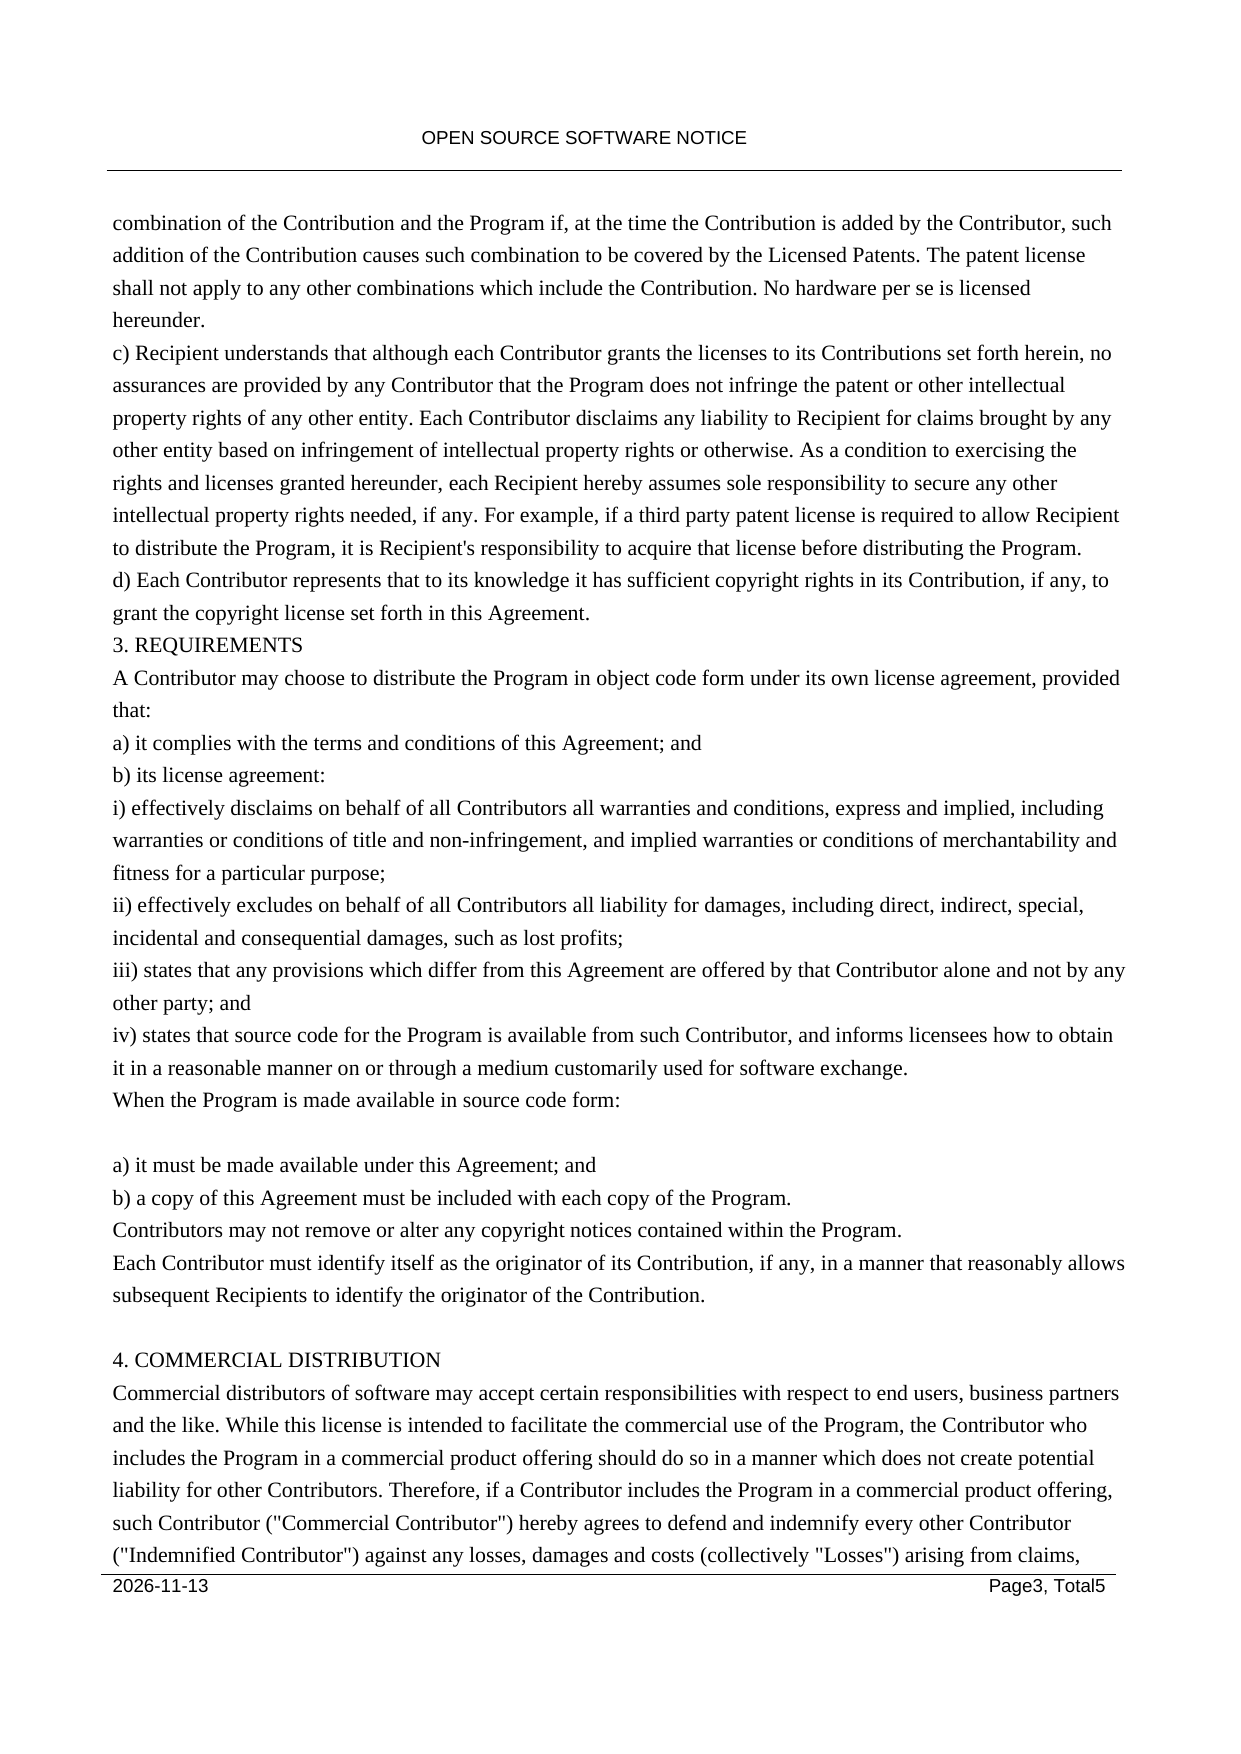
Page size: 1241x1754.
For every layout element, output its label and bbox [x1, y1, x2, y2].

text [112, 206, 1128, 1571]
